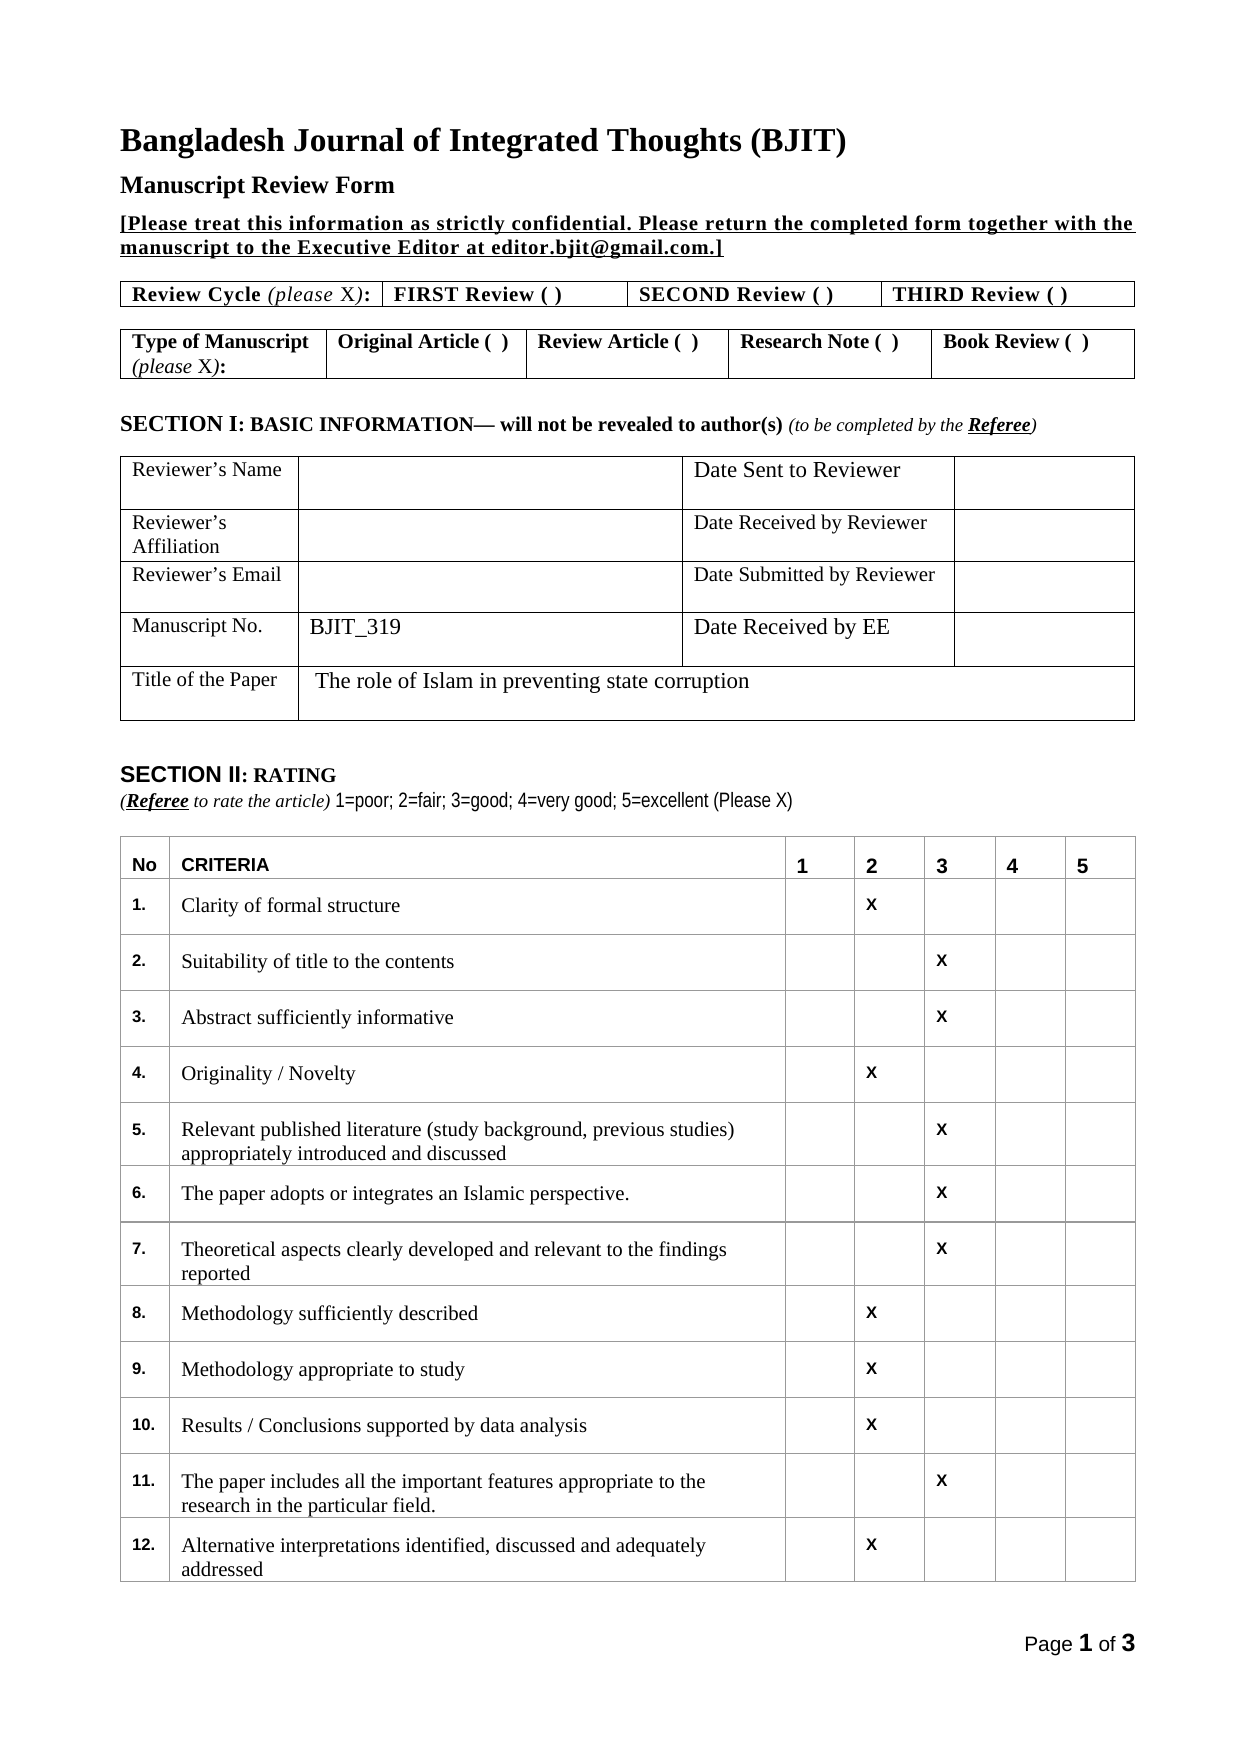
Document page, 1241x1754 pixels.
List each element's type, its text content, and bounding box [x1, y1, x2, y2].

table_cell X [925, 1103, 995, 1165]
table_cell X [855, 1398, 924, 1453]
table_header Original Article ( ) [327, 330, 526, 378]
table_cell Manuscript No. [121, 613, 298, 666]
table_cell [855, 1454, 924, 1517]
table_cell [1066, 935, 1135, 989]
table_cell [1066, 1342, 1135, 1397]
table_cell [786, 1454, 854, 1517]
table_cell X [855, 1518, 924, 1581]
table_cell Date Received by Reviewer [683, 510, 954, 561]
table_cell [786, 879, 854, 933]
table_cell X [855, 879, 924, 933]
table_cell [855, 1166, 924, 1221]
table_cell Reviewer’s Affiliation [121, 510, 298, 561]
table_cell [925, 1047, 995, 1102]
table_cell Clarity of formal structure [170, 879, 785, 933]
table_cell [1066, 879, 1135, 933]
table_cell [925, 1518, 995, 1581]
table_cell [786, 991, 854, 1046]
text SECTION I: BASIC INFORMATION— will not be revealed to author(s) (to be completed by the Referee) [120, 410, 1135, 436]
table_cell [786, 1286, 854, 1341]
text [Please treat this information as strictly confidential. Please return the completed form together with the manuscript to the Executive Editor at editor.bjit@gmail.com.] [120, 211, 1135, 232]
table_header Research Note ( ) [729, 330, 931, 378]
table_cell [121, 1166, 169, 1221]
table_cell [1066, 1223, 1135, 1285]
table_cell [996, 991, 1065, 1046]
table_cell [925, 879, 995, 933]
table_cell [925, 1398, 995, 1453]
table_cell [786, 1518, 854, 1581]
table_cell [925, 1342, 995, 1397]
table_cell Originality / Novelty [170, 1047, 785, 1102]
table_cell Title of the Paper [121, 667, 298, 720]
table_cell X [925, 1223, 995, 1285]
table_cell [996, 1286, 1065, 1341]
table_cell X [925, 935, 995, 989]
table_cell [1066, 1047, 1135, 1102]
table_header 3 [925, 837, 995, 877]
table_cell [786, 935, 854, 989]
table_cell The role of Islam in preventing state corruption [299, 667, 1134, 720]
table_cell Results / Conclusions supported by data analysis [170, 1398, 785, 1453]
table_cell [996, 935, 1065, 989]
table_header Review Article ( ) [527, 330, 728, 378]
table_cell [121, 1398, 169, 1453]
table_cell [1066, 1286, 1135, 1341]
table_cell [996, 1103, 1065, 1165]
table_cell [955, 613, 1134, 666]
table_cell BJIT_319 [299, 613, 682, 666]
table_cell [121, 1518, 169, 1581]
table_cell [121, 935, 169, 989]
table_cell [1066, 1166, 1135, 1221]
table_cell The paper adopts or integrates an Islamic perspective. [170, 1166, 785, 1221]
table_cell [121, 1286, 169, 1341]
table_cell [1066, 1398, 1135, 1453]
table_cell Date Submitted by Reviewer [683, 562, 954, 612]
table_cell [121, 1342, 169, 1397]
table_header FIRST Review ( ) [383, 282, 627, 306]
text SECTION II: RATING (Referee to rate the article) 1=poor; 2=fair; 3=good; 4=very good; 5=excellent (Please X) [120, 761, 1135, 812]
table_cell [299, 562, 682, 612]
table_header Book Review ( ) [932, 330, 1134, 378]
table_header [955, 457, 1134, 509]
table_header Type of Manuscript (please X): [121, 330, 326, 378]
table_cell [855, 991, 924, 1046]
table_cell [786, 1103, 854, 1165]
table_cell [855, 1223, 924, 1285]
table_cell [121, 1454, 169, 1517]
table_header CRITERIA [170, 837, 785, 877]
table_cell Methodology appropriate to study [170, 1342, 785, 1397]
table_header SECOND Review ( ) [628, 282, 881, 306]
table_cell Theoretical aspects clearly developed and relevant to the findings reported [170, 1223, 785, 1285]
table_cell [996, 1518, 1065, 1581]
table_cell [121, 879, 169, 933]
table_cell [786, 1166, 854, 1221]
table_header Review Cycle (please X): [121, 282, 382, 306]
table_cell [855, 1103, 924, 1165]
table_cell [996, 1223, 1065, 1285]
table_cell [1066, 1103, 1135, 1165]
table_cell [996, 1047, 1065, 1102]
table_cell [786, 1223, 854, 1285]
table_cell [121, 1223, 169, 1285]
table_cell Methodology sufficiently described [170, 1286, 785, 1341]
table_header 1 [786, 837, 854, 877]
table_cell Date Received by EE [683, 613, 954, 666]
table_cell [855, 935, 924, 989]
table_cell [1066, 1454, 1135, 1517]
text [Please treat this information as strictly confidential. Please return the completed form together with the manuscript to the Executive Editor at editor.bjit@gmail.com.] [120, 233, 1135, 259]
table_cell X [925, 1454, 995, 1517]
table_header 2 [855, 837, 924, 877]
text Manuscript Review Form [120, 170, 1135, 199]
table_cell [121, 1047, 169, 1102]
table_cell [955, 510, 1134, 561]
table_header Date Sent to Reviewer [683, 457, 954, 509]
table_header 4 [996, 837, 1065, 877]
table_cell X [855, 1286, 924, 1341]
table_cell [299, 510, 682, 561]
table_cell [121, 991, 169, 1046]
table_cell Suitability of title to the contents [170, 935, 785, 989]
table_cell [996, 1398, 1065, 1453]
table_cell [996, 1454, 1065, 1517]
table_cell [996, 1342, 1065, 1397]
table_cell Relevant published literature (study background, previous studies) appropriately introduced and discussed [170, 1103, 785, 1165]
table_cell [955, 562, 1134, 612]
table_cell X [855, 1047, 924, 1102]
text Bangladesh Journal of Integrated Thoughts (BJIT) [120, 120, 1135, 158]
table_cell [996, 879, 1065, 933]
table_cell [925, 1286, 995, 1341]
table_cell X [925, 1166, 995, 1221]
table_header 5 [1066, 837, 1135, 877]
table_cell [1066, 991, 1135, 1046]
table_header Reviewer’s Name [121, 457, 298, 509]
table_cell [786, 1398, 854, 1453]
table_header No [121, 837, 169, 877]
table_cell Alternative interpretations identified, discussed and adequately addressed [170, 1518, 785, 1581]
table_header [299, 457, 682, 509]
table_cell [786, 1047, 854, 1102]
table_header THIRD Review ( ) [882, 282, 1134, 306]
table_cell Reviewer’s Email [121, 562, 298, 612]
table_cell [786, 1342, 854, 1397]
table_cell The paper includes all the important features appropriate to the research in the particular field. [170, 1454, 785, 1517]
table_cell [996, 1166, 1065, 1221]
table_cell [121, 1103, 169, 1165]
table_cell Abstract sufficiently informative [170, 991, 785, 1046]
table_cell [1066, 1518, 1135, 1581]
table_cell X [855, 1342, 924, 1397]
table_cell X [925, 991, 995, 1046]
